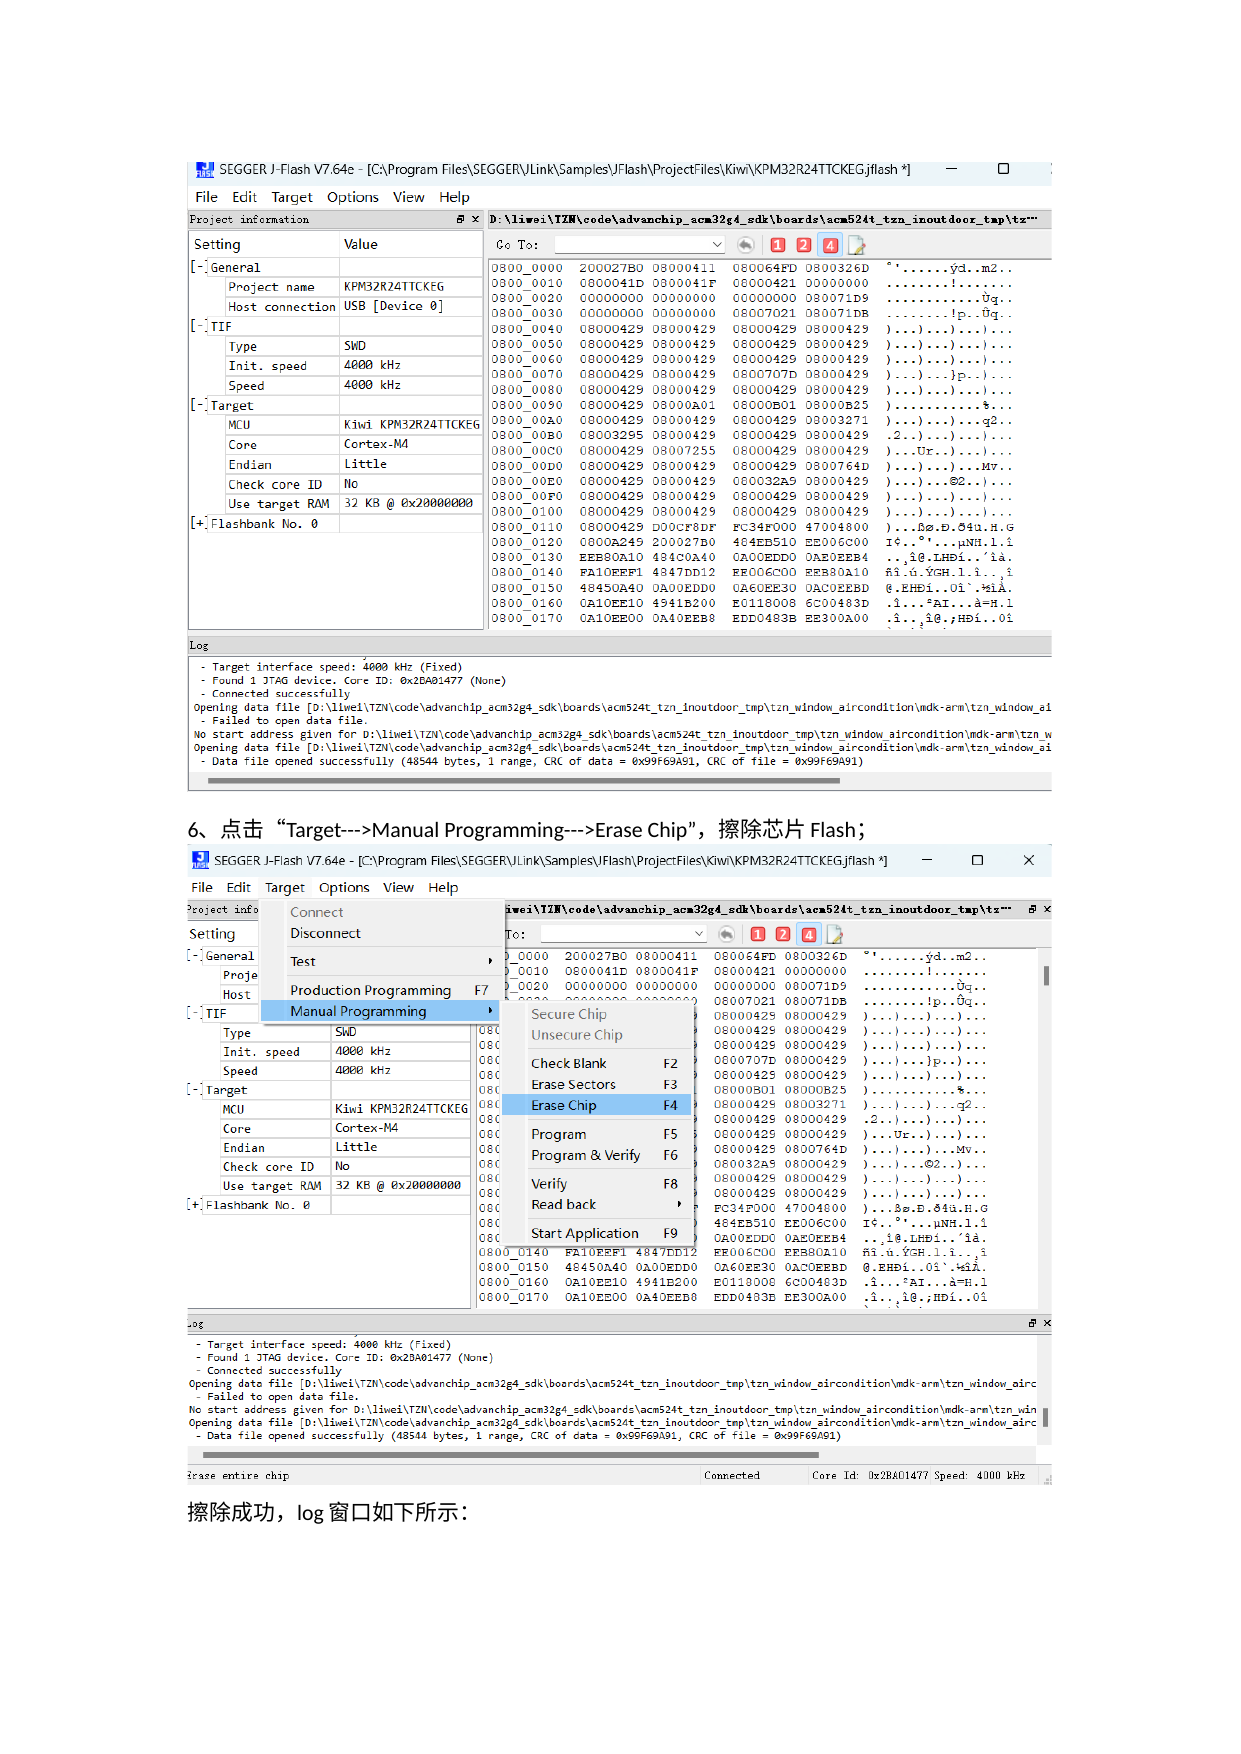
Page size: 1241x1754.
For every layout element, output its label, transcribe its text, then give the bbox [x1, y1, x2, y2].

picture [187, 162, 1052, 792]
picture [187, 844, 1052, 1485]
list 6、点击“Target--->Manual Programming--->Erase Chip”，擦除芯片Flash； [187, 812, 1053, 844]
list 擦除成功，log窗口如下所示： [187, 1494, 1053, 1527]
